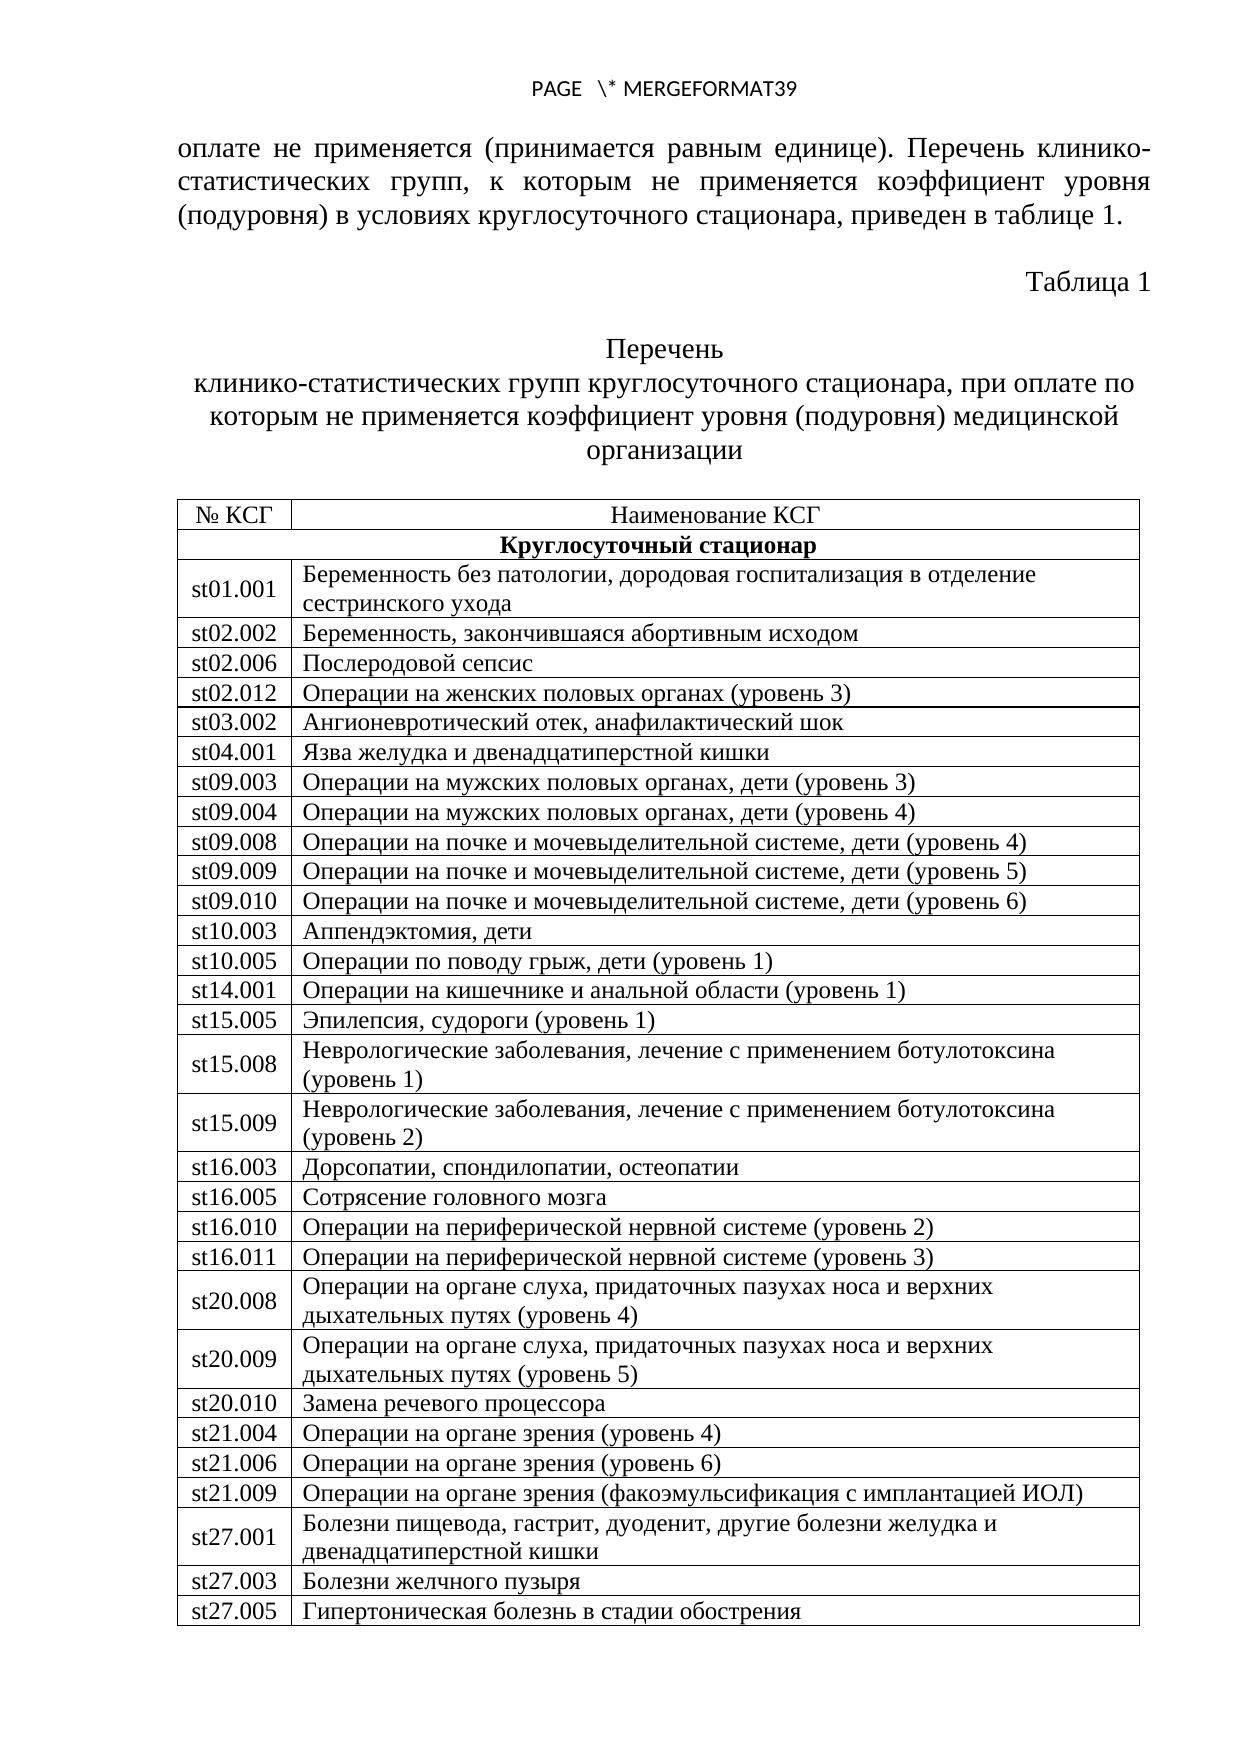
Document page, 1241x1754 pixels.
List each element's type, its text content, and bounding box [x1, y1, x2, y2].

table_cell st04.001 [178, 737, 291, 766]
table_cell st27.001 [178, 1508, 291, 1565]
table_cell Операции на органе зрения (уровень 4) [292, 1418, 1139, 1447]
table_cell Неврологические заболевания, лечение с применением ботулотоксина (уровень 1) [292, 1035, 1139, 1093]
table_cell Операции на периферической нервной системе (уровень 3) [292, 1242, 1139, 1270]
table_header № КСГ [178, 500, 291, 529]
text Таблица 1 [177, 264, 1152, 298]
table_cell st16.005 [178, 1182, 291, 1211]
table_cell st09.009 [178, 856, 291, 885]
table_cell st01.001 [178, 560, 291, 617]
table_cell st20.009 [178, 1330, 291, 1387]
table_cell st21.004 [178, 1418, 291, 1447]
table_cell Послеродовой сепсис [292, 648, 1139, 677]
table_cell Язва желудка и двенадцатиперстной кишки [292, 737, 1139, 766]
text Перечень [177, 331, 1152, 365]
table_cell st20.010 [178, 1389, 291, 1417]
table_header Наименование КСГ [292, 500, 1139, 529]
table_cell st16.003 [178, 1152, 291, 1181]
table_cell Операции на периферической нервной системе (уровень 2) [292, 1212, 1139, 1241]
table_cell Операции на мужских половых органах, дети (уровень 4) [292, 797, 1139, 826]
table_cell Круглосуточный стационар [178, 530, 1139, 558]
table_cell Замена речевого процессора [292, 1389, 1139, 1417]
table_cell Болезни пищевода, гастрит, дуоденит, другие болезни желудка и двенадцатиперстной кишки [292, 1508, 1139, 1565]
table_cell Операции на кишечнике и анальной области (уровень 1) [292, 976, 1139, 1004]
table_cell st02.006 [178, 648, 291, 677]
table_cell Дорсопатии, спондилопатии, остеопатии [292, 1152, 1139, 1181]
table_cell Сотрясение головного мозга [292, 1182, 1139, 1211]
table_cell Беременность, закончившаяся абортивным исходом [292, 618, 1139, 647]
table_cell st27.005 [178, 1596, 291, 1625]
table_cell st10.005 [178, 946, 291, 974]
table_cell st14.001 [178, 976, 291, 1004]
table_cell Гипертоническая болезнь в стадии обострения [292, 1596, 1139, 1625]
table_cell st10.003 [178, 916, 291, 945]
table_cell st02.012 [178, 678, 291, 706]
table_cell st15.009 [178, 1094, 291, 1151]
table_cell Операции на почке и мочевыделительной системе, дети (уровень 4) [292, 827, 1139, 855]
table_cell st21.006 [178, 1448, 291, 1477]
table_cell Операции на женских половых органах (уровень 3) [292, 678, 1139, 706]
table_cell Операции на органе зрения (факоэмульсификация с имплантацией ИОЛ) [292, 1478, 1139, 1507]
table_cell Ангионевротический отек, анафилактический шок [292, 708, 1139, 736]
table_cell Аппендэктомия, дети [292, 916, 1139, 945]
table_cell st20.008 [178, 1271, 291, 1329]
table_cell st16.010 [178, 1212, 291, 1241]
table_cell Операции на органе слуха, придаточных пазухах носа и верхних дыхательных путях (уровень 4) [292, 1271, 1139, 1329]
table_cell Операции на органе слуха, придаточных пазухах носа и верхних дыхательных путях (уровень 5) [292, 1330, 1139, 1387]
table_cell Операции на почке и мочевыделительной системе, дети (уровень 6) [292, 886, 1139, 915]
table_cell st27.003 [178, 1566, 291, 1595]
table_cell st09.008 [178, 827, 291, 855]
table_cell st21.009 [178, 1478, 291, 1507]
table_cell Операции на мужских половых органах, дети (уровень 3) [292, 767, 1139, 796]
table_cell st09.003 [178, 767, 291, 796]
table_cell st09.010 [178, 886, 291, 915]
text клинико-статистических групп круглосуточного стационара, при оплате по которым не применяется коэффициент уровня (подуровня) медицинской организации [177, 365, 1152, 465]
table_cell st16.011 [178, 1242, 291, 1270]
table_cell Операции по поводу грыж, дети (уровень 1) [292, 946, 1139, 974]
table_cell Неврологические заболевания, лечение с применением ботулотоксина (уровень 2) [292, 1094, 1139, 1151]
table_cell Операции на почке и мочевыделительной системе, дети (уровень 5) [292, 856, 1139, 885]
table_cell st15.005 [178, 1005, 291, 1034]
table_cell st03.002 [178, 708, 291, 736]
table_cell Болезни желчного пузыря [292, 1566, 1139, 1595]
table_cell Беременность без патологии, дородовая госпитализация в отделение сестринского ухода [292, 560, 1139, 617]
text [177, 130, 1152, 231]
table_cell st02.002 [178, 618, 291, 647]
table_cell Эпилепсия, судороги (уровень 1) [292, 1005, 1139, 1034]
table_cell Операции на органе зрения (уровень 6) [292, 1448, 1139, 1477]
table_cell st15.008 [178, 1035, 291, 1093]
table_cell st09.004 [178, 797, 291, 826]
